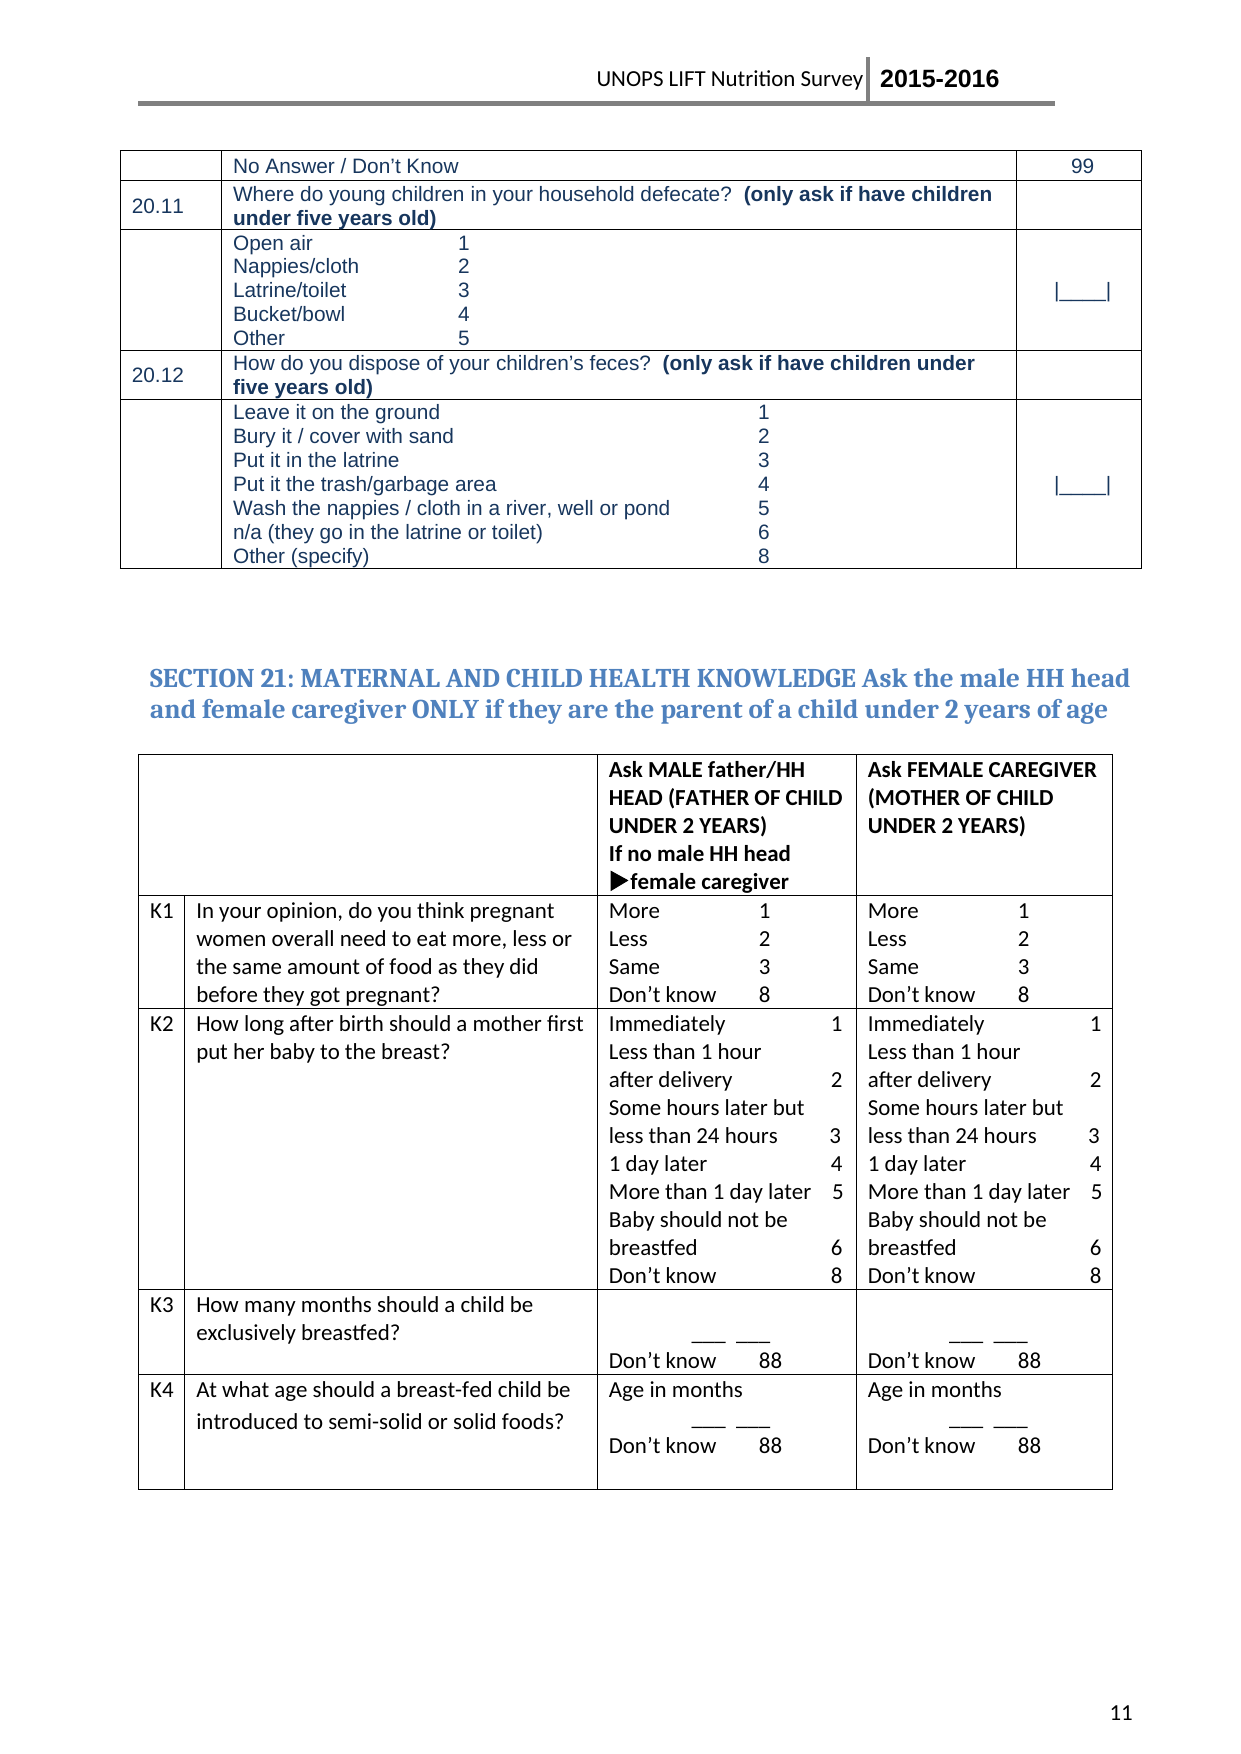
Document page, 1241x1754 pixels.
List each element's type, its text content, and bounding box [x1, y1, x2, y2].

table_cell |____| [1017, 230, 1141, 350]
table_cell K3 [139, 1290, 184, 1374]
table_cell Where do young children in your household defecate? (only ask if have children under five years old) [222, 181, 1016, 229]
table_cell How many months should a child be exclusively breastfed? [185, 1290, 597, 1374]
table_cell At what age should a breast-fed child be introduced to semi-solid or solid foods? [185, 1375, 597, 1488]
table_cell K2 [139, 1009, 184, 1289]
table_cell In your opinion, do you think pregnant women overall need to eat more, less or the same amount of food as they did before they got pregnant? [185, 896, 597, 1008]
table_cell More 1 Less 2 Same 3 Don’t know 8 [598, 896, 856, 1008]
table_cell 20.11 [121, 181, 221, 229]
table_cell Age in months ___ ___ Don’t know 88 [857, 1375, 1112, 1488]
table_cell K4 [139, 1375, 184, 1488]
table_header Ask MALE father/HH HEAD (FATHER OF CHILD UNDER 2 YEARS) If no male HH head female caregiver [598, 755, 856, 895]
table_cell Leave it on the ground 1 Bury it / cover with sand 2 Put it in the latrine 3 Put it the trash/garbage area 4 Wash the nappies / cloth in a river, well or pond 5 n/a (they go in the latrine or toilet) 6 Other (specify) 8 [222, 400, 1016, 568]
table_cell 20.12 [121, 351, 221, 399]
table_cell [121, 230, 221, 350]
table_cell Immediately 1 Less than 1 hour after delivery 2 Some hours later but less than 24 hours 3 1 day later 4 More than 1 day later 5 Baby should not be breastfed 6 Don’t know 8 [857, 1009, 1112, 1289]
table_cell No Answer / Don’t Know [222, 151, 1016, 180]
table_cell Open air 1 Nappies/cloth 2 Latrine/toilet 3 Bucket/bowl 4 Other 5 [222, 230, 1016, 350]
table_cell More 1 Less 2 Same 3 Don’t know 8 [857, 896, 1112, 1008]
table_cell Age in months ___ ___ Don’t know 88 [598, 1375, 856, 1488]
table_cell [1017, 351, 1141, 399]
table_cell How long after birth should a mother first put her baby to the breast? [185, 1009, 597, 1289]
table_header Ask FEMALE CAREGIVER (MOTHER OF CHILD UNDER 2 YEARS) [857, 755, 1112, 895]
table_cell 99 [1017, 151, 1141, 180]
table_cell ___ ___ Don’t know 88 [598, 1290, 856, 1374]
table_cell |____| [1017, 400, 1141, 568]
table_cell How do you dispose of your children’s feces? (only ask if have children under five years old) [222, 351, 1016, 399]
subtitle SECTION 21: MATERNAL AND CHILD HEALTH KNOWLEDGE Ask the male HH head and female caregiver ONLY if they are the parent of a child under 2 years of age [150, 663, 1132, 726]
table_cell Immediately 1 Less than 1 hour after delivery 2 Some hours later but less than 24 hours 3 1 day later 4 More than 1 day later 5 Baby should not be breastfed 6 Don’t know 8 [598, 1009, 856, 1289]
table_cell ___ ___ Don’t know 88 [857, 1290, 1112, 1374]
table_cell K1 [139, 896, 184, 1008]
table_cell [1017, 181, 1141, 229]
table_header [139, 755, 597, 895]
table_cell [121, 400, 221, 568]
